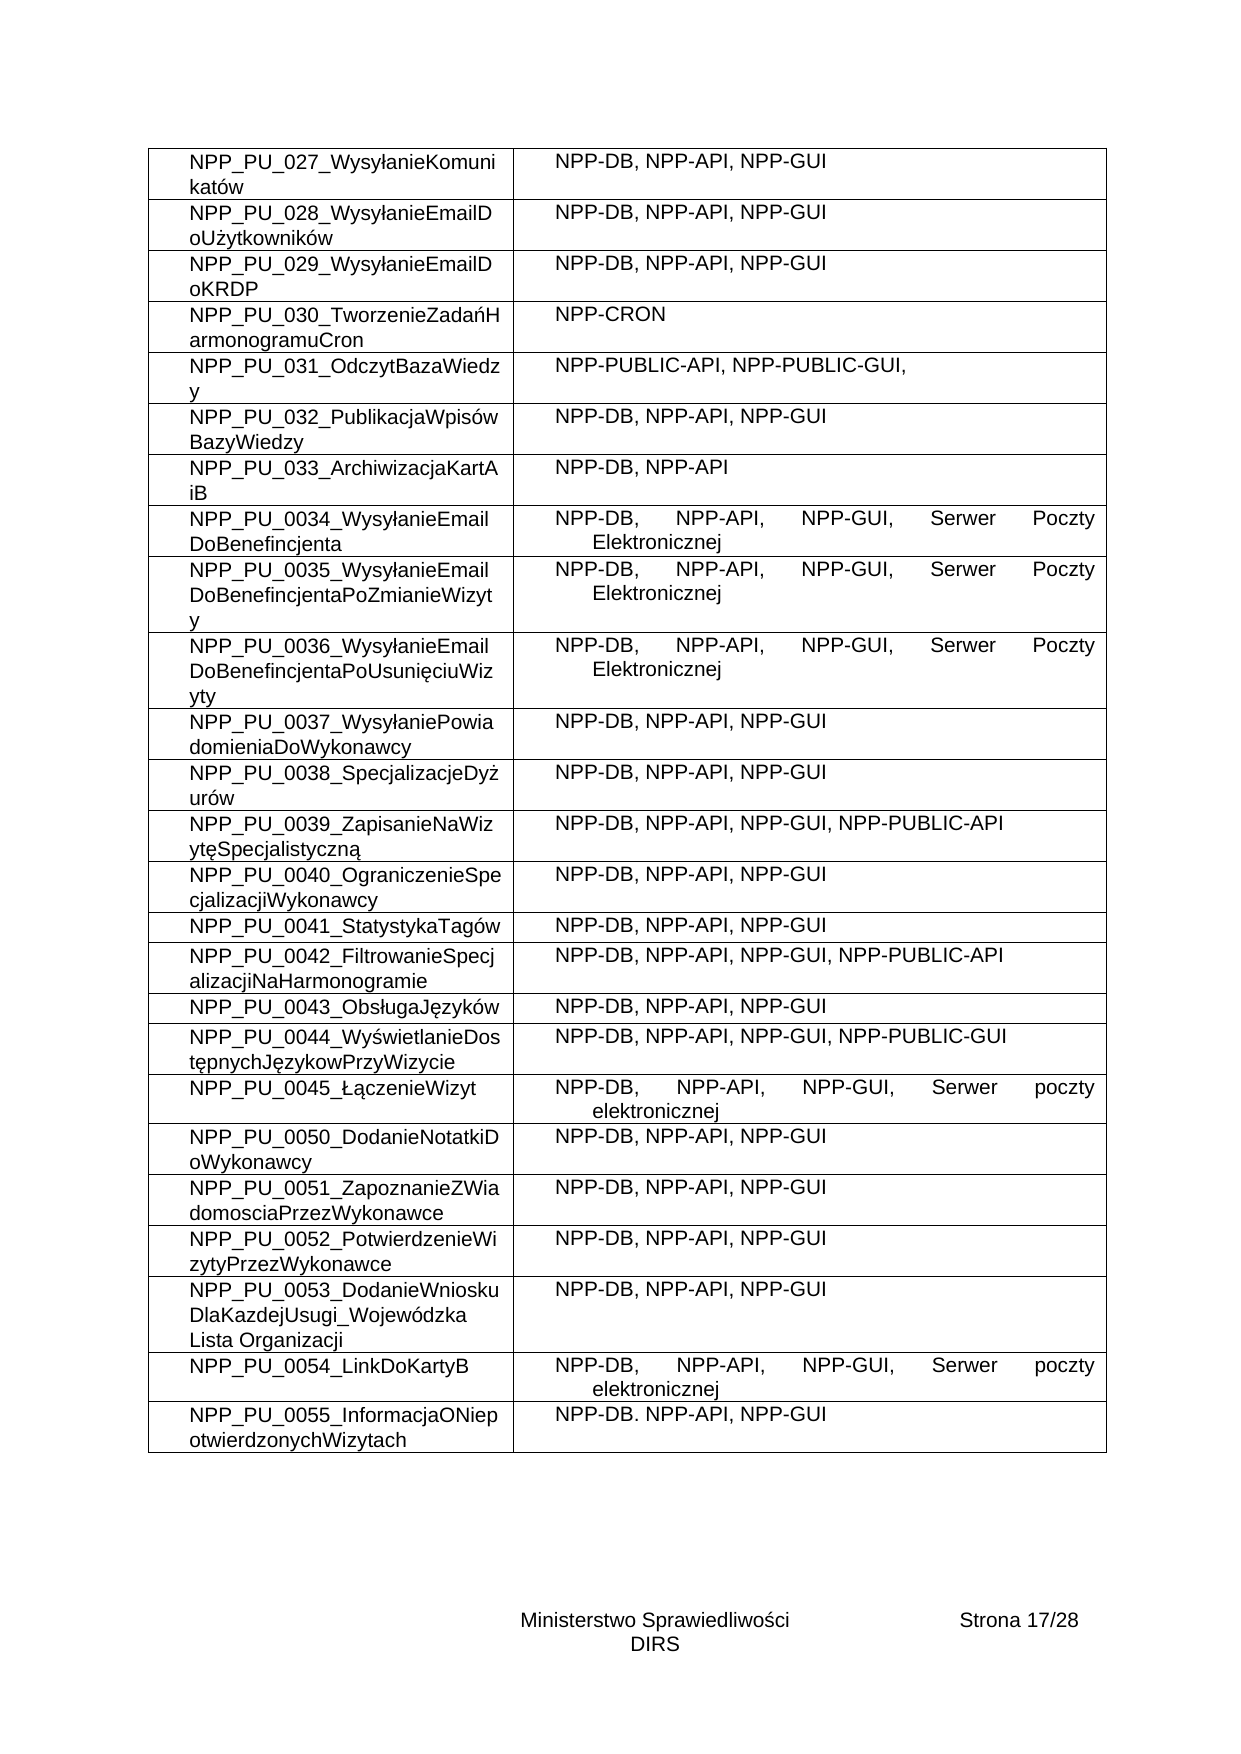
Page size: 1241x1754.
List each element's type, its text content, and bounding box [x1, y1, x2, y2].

table_cell NPP-DB, NPP-API, NPP-GUI, Serwer poczty elektronicznej [514, 1075, 1106, 1122]
table_cell NPP_PU_033_ArchiwizacjaKartAiB [149, 455, 513, 505]
table_cell NPP-DB, NPP-API [514, 455, 1106, 505]
table_cell NPP-DB, NPP-API, NPP-GUI, Serwer Poczty Elektronicznej [514, 506, 1106, 556]
table_cell NPP_PU_0045_ŁączenieWizyt [149, 1075, 513, 1122]
table_cell NPP-DB, NPP-API, NPP-GUI [514, 994, 1106, 1022]
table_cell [514, 149, 1106, 199]
table_cell NPP_PU_0034_WysyłanieEmailDoBenefincjenta [149, 506, 513, 556]
table_cell NPP_PU_027_WysyłanieKomunikatów [149, 149, 513, 199]
table_cell NPP_PU_0035_WysyłanieEmailDoBenefincjentaPoZmianieWizyty [149, 557, 513, 632]
table_cell NPP_PU_0051_ZapoznanieZWiadomosciaPrzezWykonawce [149, 1175, 513, 1224]
table_cell NPP-DB, NPP-API, NPP-GUI [514, 200, 1106, 250]
table_cell NPP-DB, NPP-API, NPP-GUI [514, 913, 1106, 942]
table_cell NPP_PU_0044_WyświetlanieDostępnychJęzykowPrzyWizycie [149, 1024, 513, 1073]
table_cell NPP_PU_0041_StatystykaTagów [149, 913, 513, 942]
table_cell NPP_PU_0052_PotwierdzenieWizytyPrzezWykonawce [149, 1226, 513, 1276]
table_cell NPP_PU_0039_ZapisanieNaWizytęSpecjalistyczną [149, 811, 513, 861]
table_cell NPP-DB, NPP-API, NPP-GUI, NPP-PUBLIC-GUI [514, 1024, 1106, 1073]
table_cell NPP_PU_0050_DodanieNotatkiDoWykonawcy [149, 1124, 513, 1173]
table_cell NPP_PU_030_TworzenieZadańHarmonogramuCron [149, 302, 513, 352]
table_cell NPP_PU_0038_SpecjalizacjeDyżurów [149, 760, 513, 810]
table_cell NPP-DB, NPP-API, NPP-GUI [514, 404, 1106, 454]
table_cell NPP-DB, NPP-API, NPP-GUI, Serwer Poczty Elektronicznej [514, 633, 1106, 708]
table_cell NPP_PU_0053_DodanieWnioskuDlaKazdejUsugi_Wojewódzka Lista Organizacji [149, 1277, 513, 1352]
table_cell NPP-DB, NPP-API, NPP-GUI [514, 709, 1106, 759]
table_cell NPP-DB, NPP-API, NPP-GUI [514, 760, 1106, 810]
table_cell NPP-DB, NPP-API, NPP-GUI, Serwer Poczty Elektronicznej [514, 557, 1106, 632]
table_cell NPP-DB, NPP-API, NPP-GUI, Serwer poczty elektronicznej [514, 1353, 1106, 1401]
table_cell NPP_PU_0055_InformacjaONiepotwierdzonychWizytach [149, 1402, 513, 1452]
table_cell NPP_PU_028_WysyłanieEmailDoUżytkowników [149, 200, 513, 250]
table_cell NPP_PU_0042_FiltrowanieSpecjalizacjiNaHarmonogramie [149, 943, 513, 993]
table_cell NPP_PU_0040_OgraniczenieSpecjalizacjiWykonawcy [149, 862, 513, 912]
table_cell NPP_PU_0043_ObsługaJęzyków [149, 994, 513, 1022]
table_cell NPP-DB, NPP-API, NPP-GUI [514, 862, 1106, 912]
table_cell NPP-DB, NPP-API, NPP-GUI [514, 1124, 1106, 1173]
table_cell NPP-CRON [514, 302, 1106, 352]
table_cell NPP_PU_0054_LinkDoKartyB [149, 1353, 513, 1401]
table_cell NPP-DB, NPP-API, NPP-GUI, NPP-PUBLIC-API [514, 943, 1106, 993]
table_cell NPP-DB. NPP-API, NPP-GUI [514, 1402, 1106, 1452]
table_cell NPP_PU_0037_WysyłaniePowiadomieniaDoWykonawcy [149, 709, 513, 759]
table_cell NPP_PU_0036_WysyłanieEmailDoBenefincjentaPoUsunięciuWizyty [149, 633, 513, 708]
table_cell NPP-DB, NPP-API, NPP-GUI [514, 251, 1106, 301]
table_cell NPP-DB, NPP-API, NPP-GUI [514, 1226, 1106, 1276]
table_cell NPP-DB, NPP-API, NPP-GUI, NPP-PUBLIC-API [514, 811, 1106, 861]
table_cell NPP-DB, NPP-API, NPP-GUI [514, 1277, 1106, 1352]
table_cell NPP_PU_031_OdczytBazaWiedzy [149, 353, 513, 403]
table_cell NPP_PU_032_PublikacjaWpisówBazyWiedzy [149, 404, 513, 454]
table_cell NPP_PU_029_WysyłanieEmailDoKRDP [149, 251, 513, 301]
table_cell NPP-DB, NPP-API, NPP-GUI [514, 1175, 1106, 1224]
table_cell NPP-PUBLIC-API, NPP-PUBLIC-GUI, [514, 353, 1106, 403]
